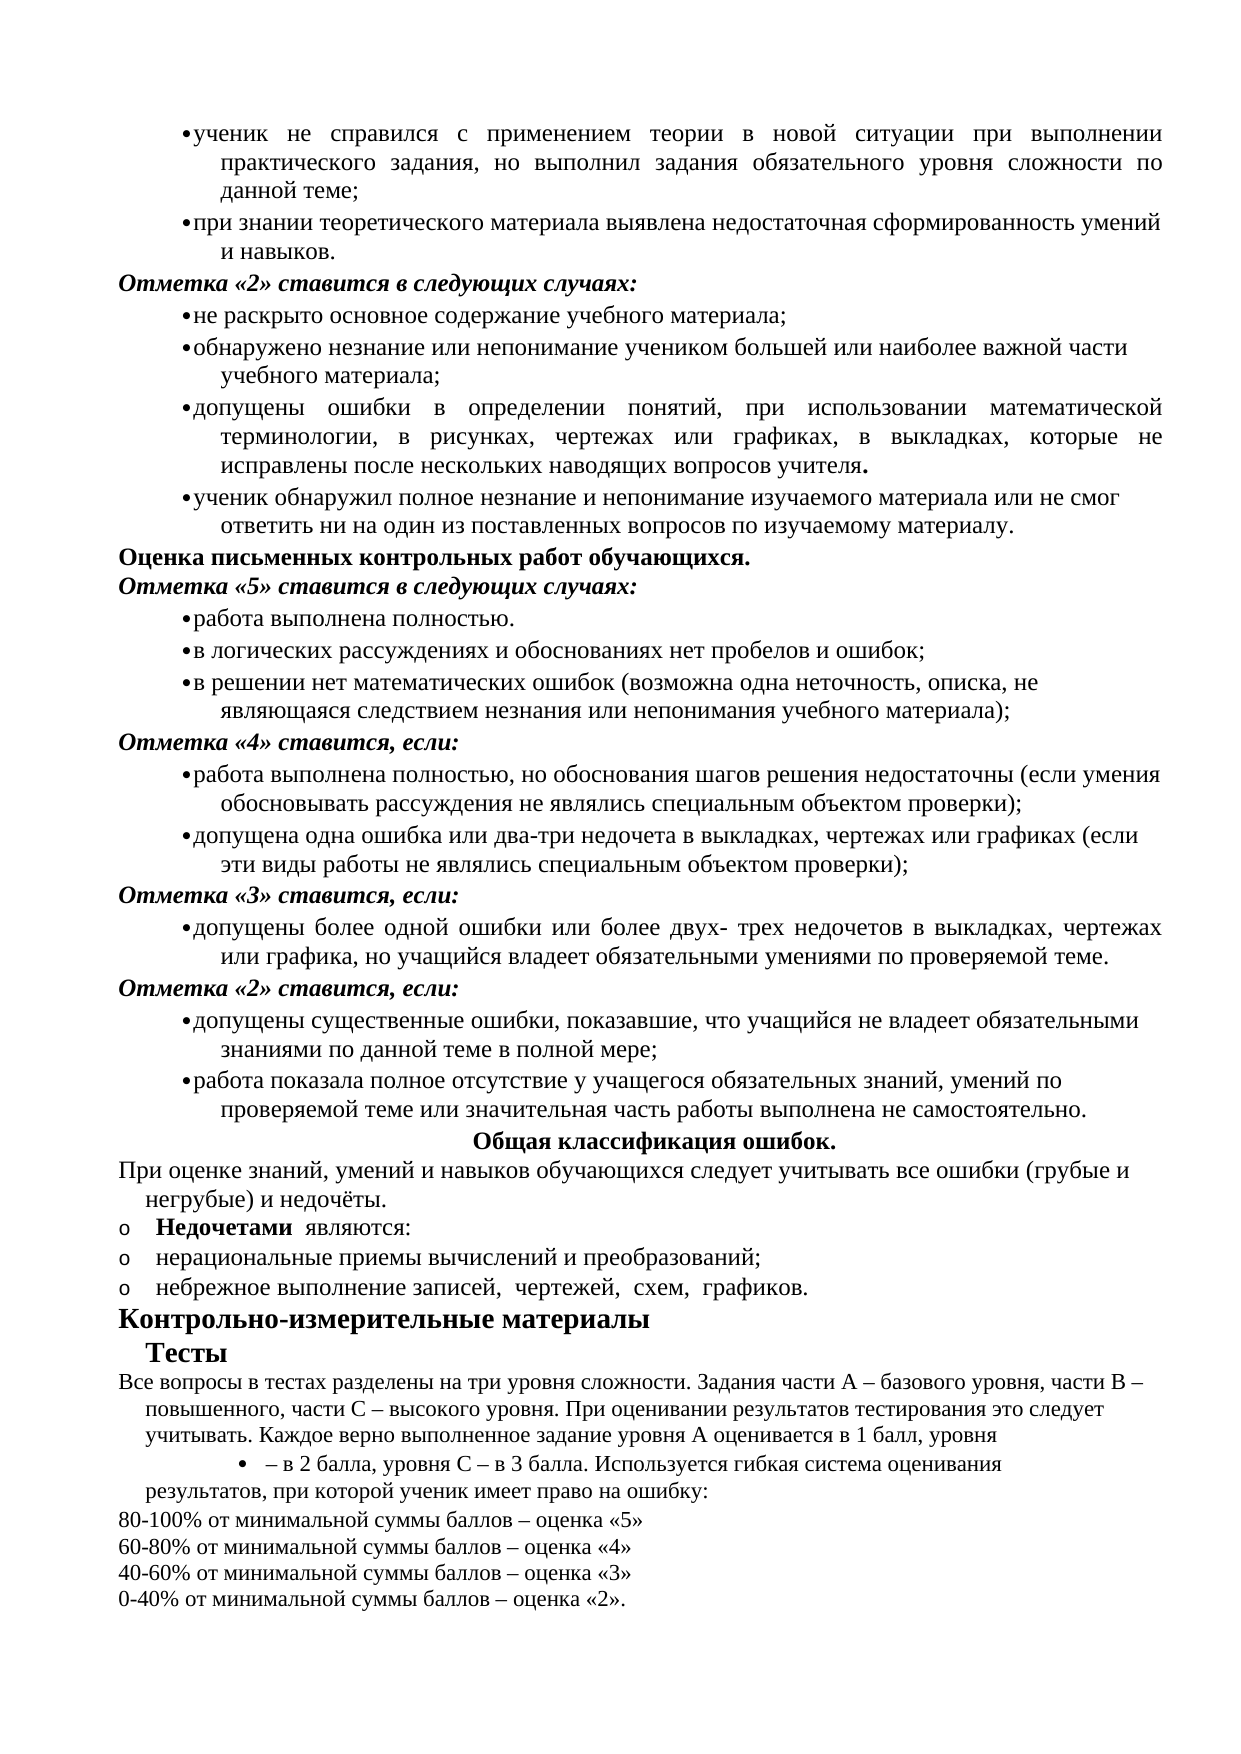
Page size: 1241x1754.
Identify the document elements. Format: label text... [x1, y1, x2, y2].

text Отметка «3» ставится, если: [118, 881, 1163, 909]
text Отметка «4» ставится, если: [118, 727, 1163, 756]
text o небрежное выполнение записей, чертежей, схем, графиков. [118, 1272, 1163, 1301]
text Общая классификация ошибок. [118, 1126, 1190, 1155]
list работа показала полное отсутствие у учащегося обязательных знаний, умений по проверяемой теме или значительная часть работы выполнена не самостоятельно. [183, 1066, 1163, 1123]
list работа выполнена полностью, но обоснования шагов решения недостаточны (если умения обосновывать рассуждения не являлись специальным объектом проверки); [183, 759, 1161, 817]
list работа выполнена полностью. [183, 603, 1163, 632]
list допущены более одной ошибки или более двух- трех недочетов в выкладках, чертежах или графика, но учащийся владеет обязательными умениями по проверяемой теме. [183, 912, 1163, 970]
list при знании теоретического материала выявлена недостаточная сформированность умений и навыков. [183, 207, 1163, 265]
text Контрольно-измерительные материалы Тесты [118, 1301, 722, 1368]
text Все вопросы в тестах разделены на три уровня сложности. Задания части А – базового уровня, части В – повышенного, части С – высокого уровня. При оценивании результатов тестирования это следует учитывать. Каждое верно выполненное задание уровня А оценивается в 1 балл, уровня [118, 1368, 1159, 1447]
text o нерациональные приемы вычислений и преобразований; [118, 1242, 1163, 1272]
list обнаружено незнание или непонимание учеником большей или наиболее важной части учебного материала; [183, 332, 1161, 389]
list в логических рассуждениях и обоснованиях нет пробелов и ошибок; [183, 635, 1163, 664]
list не раскрыто основное содержание учебного материала; [183, 300, 1163, 329]
list ученик обнаружил полное незнание и непонимание изучаемого материала или не смог ответить ни на один из поставленных вопросов по изучаемому материалу. [183, 482, 1163, 539]
list – в 2 балла, уровня С – в 3 балла. Используется гибкая система оценивания результатов, при которой ученик имеет право на ошибку: [145, 1451, 1118, 1503]
text o Недочетами являются: [118, 1212, 1163, 1242]
text 60-80% от минимальной суммы баллов – оценка «4» [118, 1533, 1163, 1559]
text Отметка «2» ставится в следующих случаях: [118, 268, 1163, 297]
text Отметка «2» ставится, если: [118, 973, 1163, 1002]
list в решении нет математических ошибок (возможна одна неточность, описка, не являющаяся следствием незнания или непонимания учебного материала); [183, 667, 1163, 724]
text При оценке знаний, умений и навыков обучающихся следует учитывать все ошибки (грубые и негрубые) и недочёты. [118, 1155, 1161, 1212]
list допущены существенные ошибки, показавшие, что учащийся не владеет обязательными знаниями по данной теме в полной мере; [183, 1005, 1161, 1062]
list допущена одна ошибка или два-три недочета в выкладках, чертежах или графиках (если эти виды работы не являлись специальным объектом проверки); [183, 820, 1163, 877]
list допущены ошибки в определении понятий, при использовании математической терминологии, в рисунках, чертежах или графиках, в выкладках, которые не исправлены после нескольких наводящих вопросов учителя. [183, 392, 1163, 479]
list ученик не справился с применением теории в новой ситуации при выполнении практического задания, но выполнил задания обязательного уровня сложности по данной теме; [183, 118, 1163, 204]
text 0-40% от минимальной суммы баллов – оценка «2». [118, 1585, 1163, 1612]
text Оценка письменных контрольных работ обучающихся. [118, 542, 1163, 571]
text Отметка «5» ставится в следующих случаях: [118, 571, 1163, 600]
text 80-100% от минимальной суммы баллов – оценка «5» [118, 1506, 1163, 1533]
text 40-60% от минимальной суммы баллов – оценка «3» [118, 1559, 1163, 1585]
